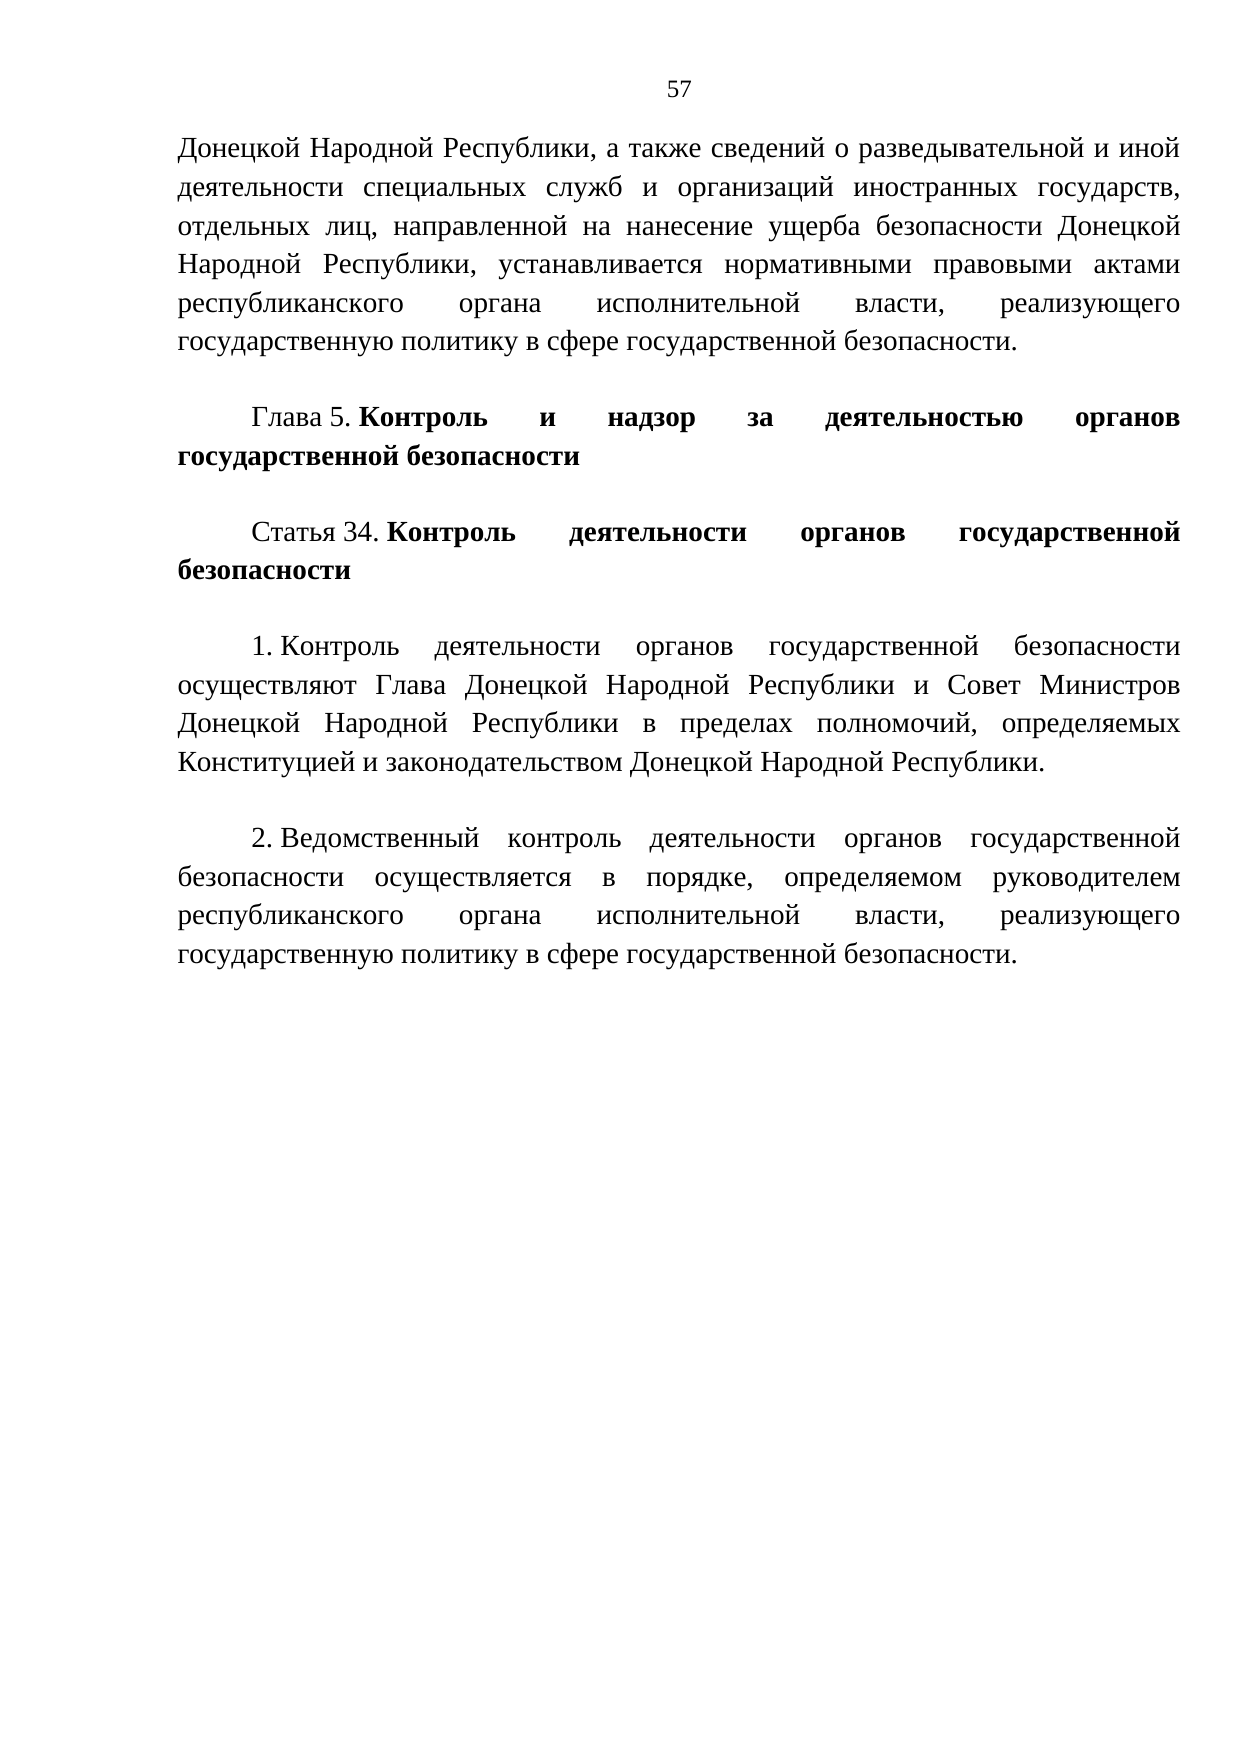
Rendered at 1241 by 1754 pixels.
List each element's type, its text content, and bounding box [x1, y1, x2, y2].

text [177, 131, 1181, 357]
text 2. Ведомственный контроль деятельности органов государственной безопасности осуществляется в порядке, определяемом руководителем республиканского органа исполнительной власти, реализующего государственную политику в сфере государственной безопасности. [177, 820, 1181, 969]
text Глава 5. Контроль и надзор за деятельностью органов государственной безопасности [177, 399, 1181, 471]
text Статья 34. Контроль деятельности органов государственной безопасности [177, 514, 1181, 586]
text 1. Контроль деятельности органов государственной безопасности осуществляют Глава Донецкой Народной Республики и Совет Министров Донецкой Народной Республики в пределах полномочий, определяемых Конституцией и законодательством Донецкой Народной Республики. [177, 628, 1181, 778]
